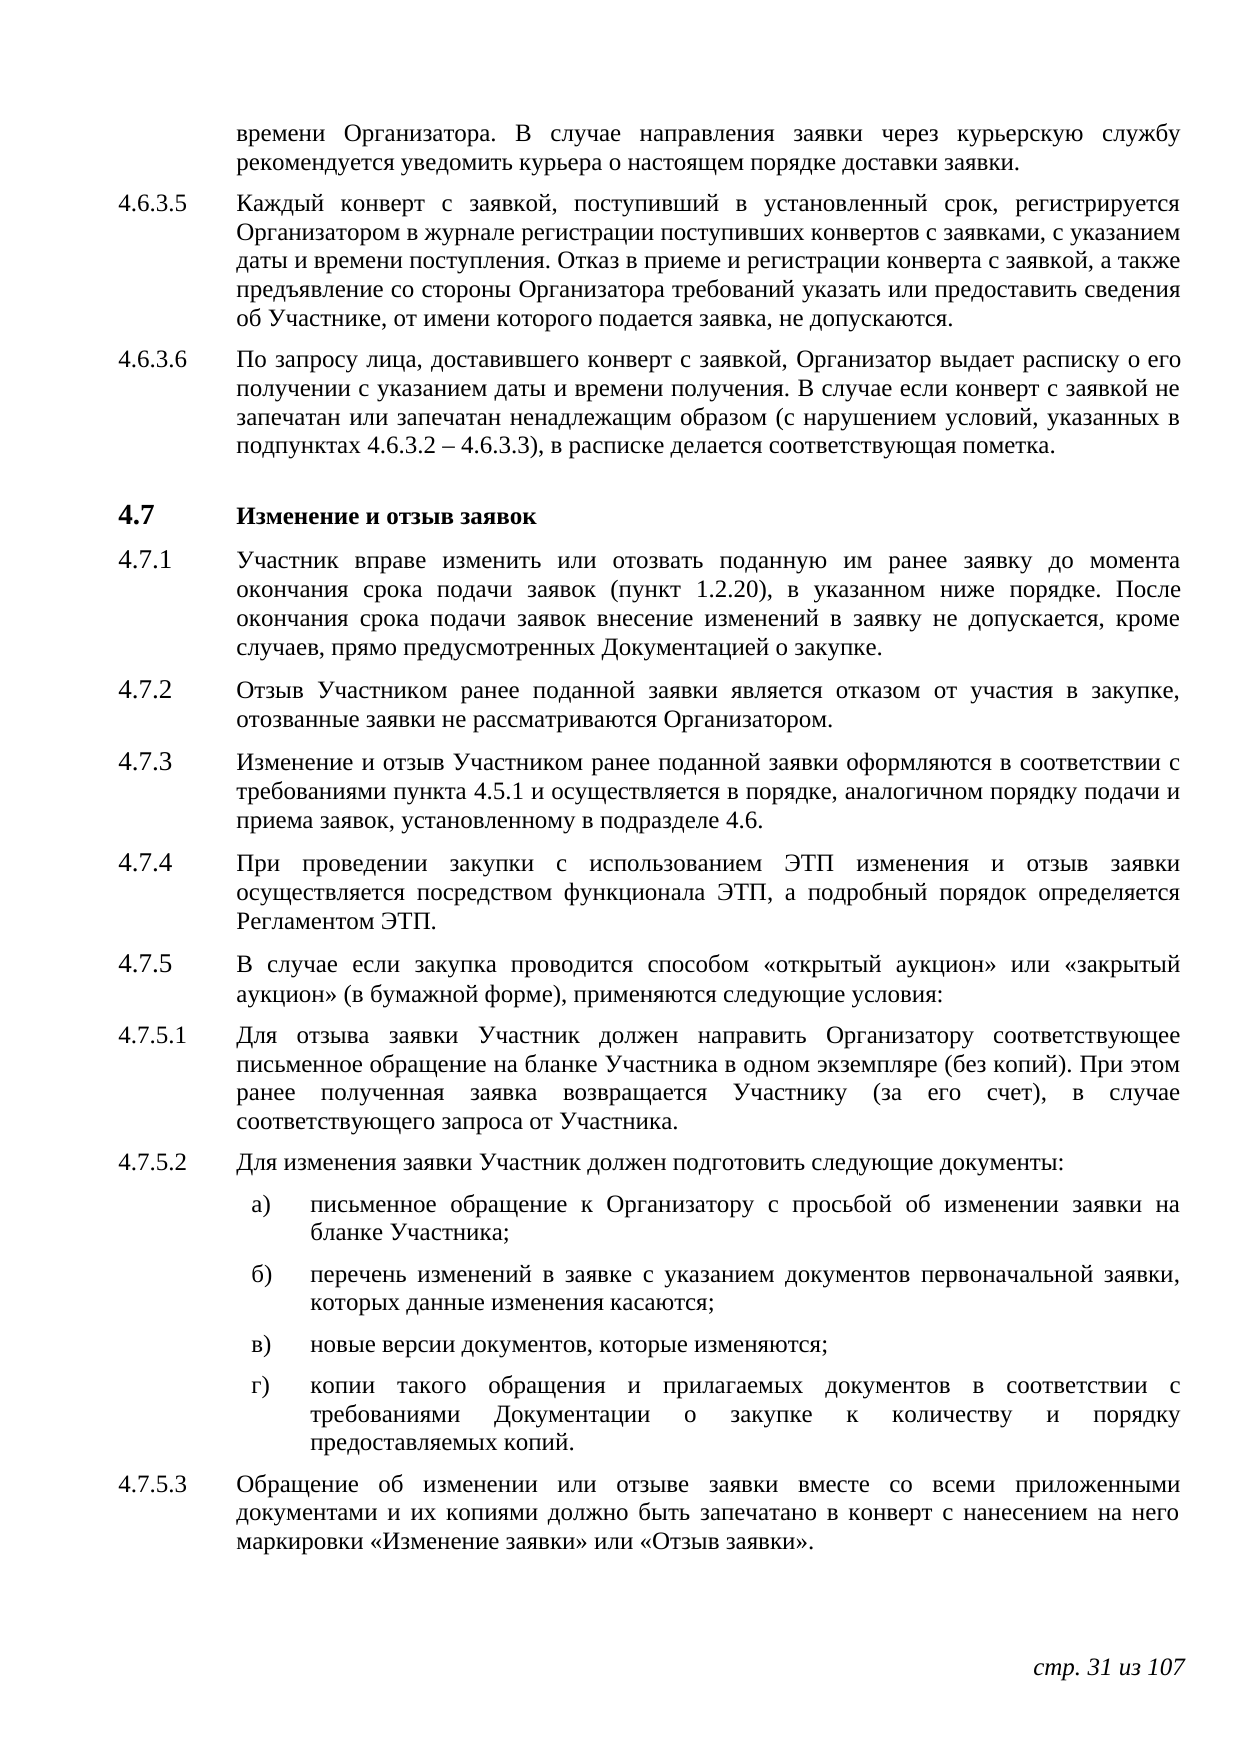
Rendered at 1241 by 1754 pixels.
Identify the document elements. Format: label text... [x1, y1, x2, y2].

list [118, 118, 1181, 176]
text новые версии документов, которые изменяются; [251, 1329, 1181, 1357]
list По запросу лица, доставившего конверт с заявкой, Организатор выдает расписку о его получении с указанием даты и времени получения. В случае если конверт с заявкой не запечатан или запечатан ненадлежащим образом (с нарушением условий, указанных в подпунктах 4.6.3.2 – 4.6.3.3), в расписке делается соответствующая пометка. [118, 344, 1181, 459]
text Обращение об изменении или отзыве заявки вместе со всеми приложенными документами и их копиями должно быть запечатано в конверт с нанесением на него маркировки «Изменение заявки» или «Отзыв заявки». [118, 1469, 1181, 1555]
text При проведении закупки с использованием ЭТП изменения и отзыв заявки осуществляется посредством функционала ЭТП, а подробный порядок определяется Регламентом ЭТП. [118, 846, 1181, 935]
text Изменение и отзыв Участником ранее поданной заявки оформляются в соответствии с требованиями пункта 4.5.1 и осуществляется в порядке, аналогичном порядку подачи и приема заявок, установленному в подразделе 4.6. [118, 745, 1181, 834]
text копии такого обращения и прилагаемых документов в соответствии с требованиями Документации о закупке к количеству и порядку предоставляемых копий. [251, 1370, 1181, 1456]
list Каждый конверт с заявкой, поступивший в установленный срок, регистрируется Организатором в журнале регистрации поступивших конвертов с заявками, с указанием даты и времени поступления. Отказ в приеме и регистрации конверта с заявкой, а также предъявление со стороны Организатора требований указать или предоставить сведения об Участнике, от имени которого подается заявка, не допускаются. [118, 188, 1181, 332]
text В случае если закупка проводится способом «открытый аукцион» или «закрытый аукцион» (в бумажной форме), применяются следующие условия: [118, 947, 1181, 1007]
text Участник вправе изменить или отозвать поданную им ранее заявку до момента окончания срока подачи заявок (пункт 1.2.20), в указанном ниже порядке. После окончания срока подачи заявок внесение изменений в заявку не допускается, кроме случаев, прямо предусмотренных Документацией о закупке. [118, 543, 1181, 660]
text перечень изменений в заявке с указанием документов первоначальной заявки, которых данные изменения касаются; [251, 1259, 1181, 1316]
subtitle Изменение и отзыв заявок [118, 497, 1181, 530]
text письменное обращение к Организатору с просьбой об изменении заявки на бланке Участника; [251, 1189, 1181, 1246]
list Для отзыва заявки Участник должен направить Организатору соответствующее письменное обращение на бланке Участника в одном экземпляре (без копий). При этом ранее полученная заявка возвращается Участнику (за его счет), в случае соответствующего запроса от Участника. [118, 1020, 1181, 1135]
list Для изменения заявки Участник должен подготовить следующие документы: [118, 1147, 1181, 1176]
text Отзыв Участником ранее поданной заявки является отказом от участия в закупке, отозванные заявки не рассматриваются Организатором. [118, 673, 1181, 733]
